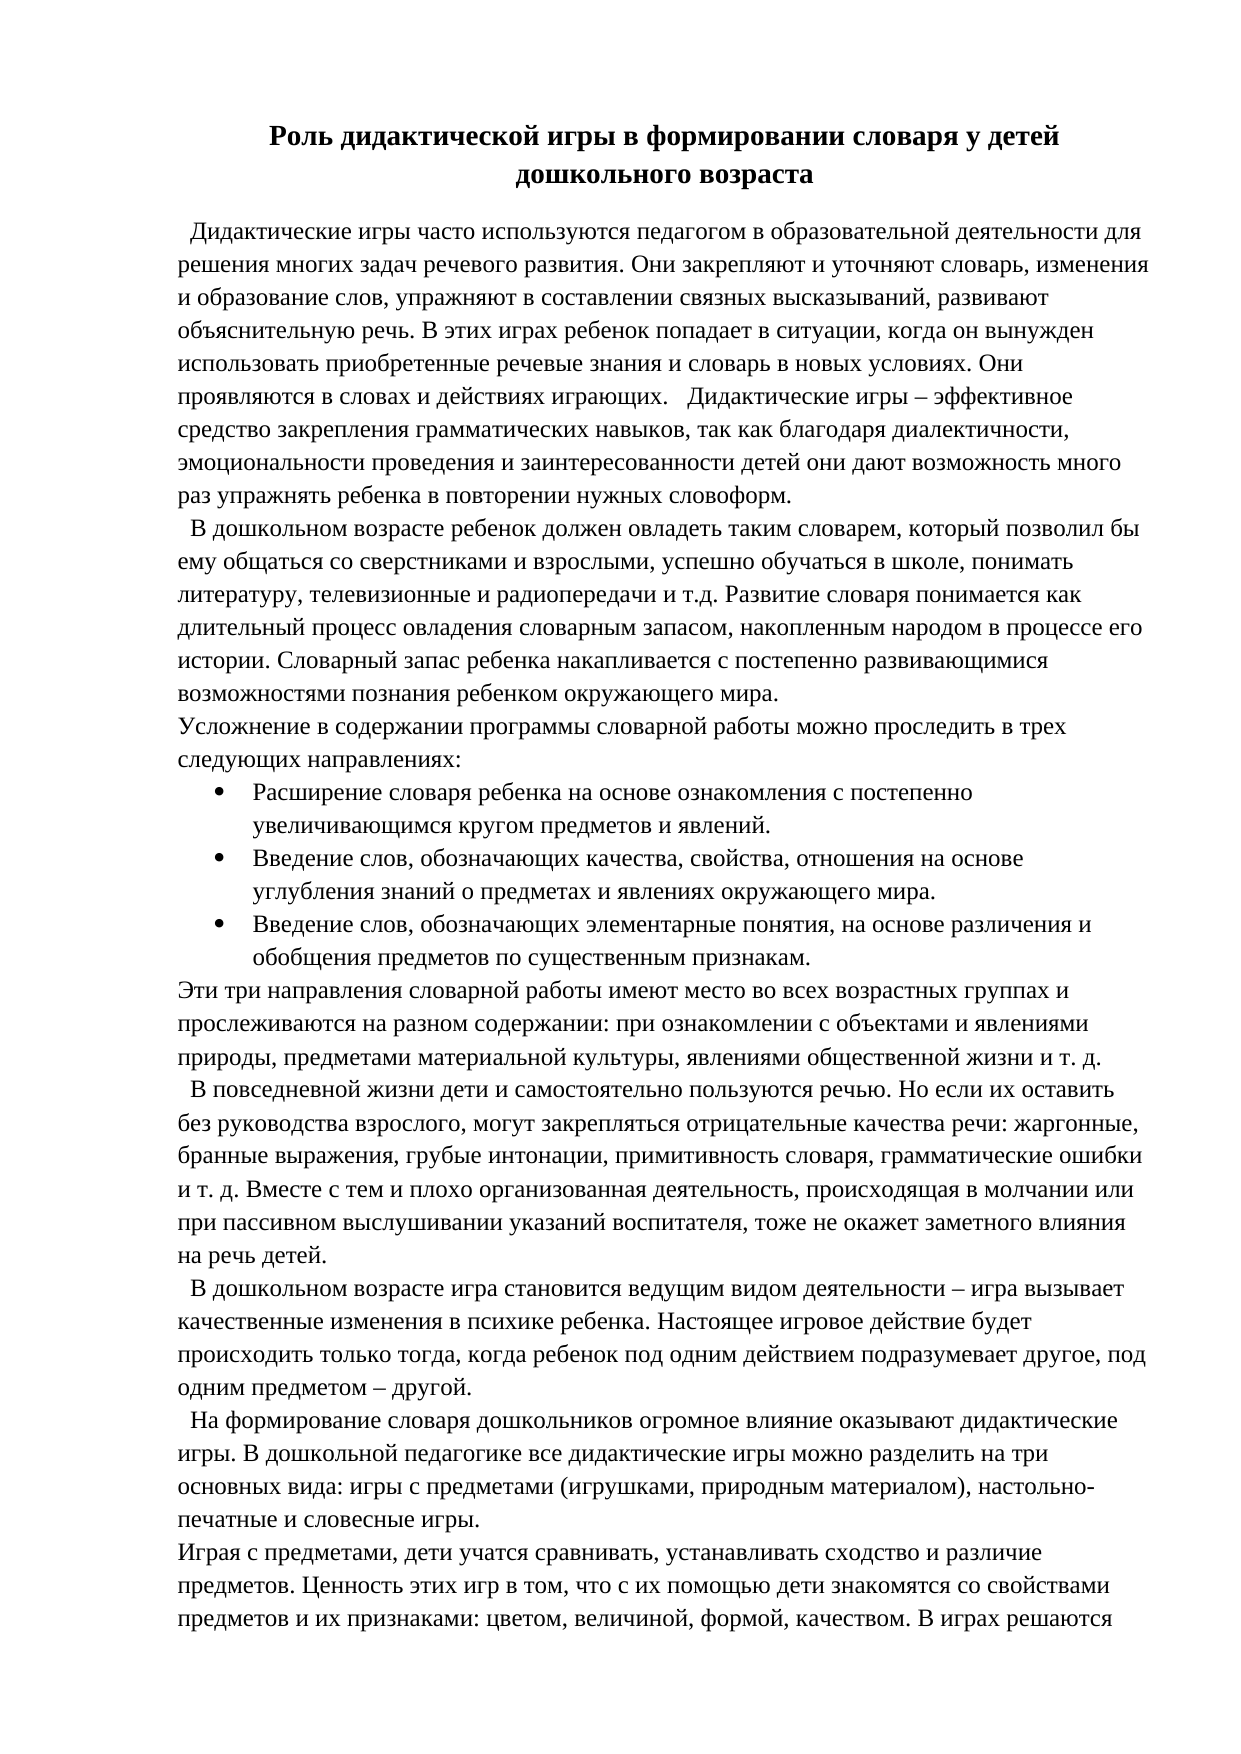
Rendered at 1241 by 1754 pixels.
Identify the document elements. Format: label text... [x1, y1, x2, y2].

text В дошкольном возрасте ребенок должен овладеть таким словарем, который позволил бы ему общаться со сверстниками и взрослыми, успешно обучаться в школе, понимать литературу, телевизионные и радиопередачи и т.д. Развитие словаря понимается как длительный процесс овладения словарным запасом, накопленным народом в процессе его истории. Словарный запас ребенка накапливается с постепенно развивающимися возможностями познания ребенком окружающего мира. [177, 513, 1152, 707]
text Эти три направления словарной работы имеют место во всех возрастных группах и прослеживаются на разном содержании: при ознакомлении с объектами и явлениями природы, предметами материальной культуры, явлениями общественной жизни и т. д. [177, 976, 1152, 1070]
text В повседневной жизни дети и самостоятельно пользуются речью. Но если их оставить без руководства взрослого, могут закрепляться отрицательные качества речи: жаргонные, бранные выражения, грубые интонации, примитивность словаря, грамматические ошибки и т. д. Вместе с тем и плохо организованная деятельность, происходящая в молчании или при пассивном выслушивании указаний воспитателя, тоже не окажет заметного влияния на речь детей. [177, 1074, 1152, 1268]
list Расширение словаря ребенка на основе ознакомления с постепенно увеличивающимся кругом предметов и явлений. [215, 777, 1152, 839]
list Введение слов, обозначающих качества, свойства, отношения на основе углубления знаний о предметах и явлениях окружающего мира. [215, 843, 1152, 905]
list Введение слов, обозначающих элементарные понятия, на основе различения и обобщения предметов по существенным признакам. [215, 909, 1152, 971]
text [177, 1537, 1152, 1632]
text Роль дидактической игры в формировании словаря у детей дошкольного возраста [177, 118, 1152, 190]
text Дидактические игры часто используются педагогом в образовательной деятельности для решения многих задач речевого развития. Они закрепляют и уточняют словарь, изменения и образование слов, упражняют в составлении связных высказываний, развивают объяснительную речь. В этих играх ребенок попадает в ситуации, когда он вынужден использовать приобретенные речевые знания и словарь в новых условиях. Они проявляются в словах и действиях играющих. Дидактические игры – эффективное средство закрепления грамматических навыков, так как благодаря диалектичности, эмоциональности проведения и заинтересованности детей они дают возможность много раз упражнять ребенка в повторении нужных словоформ. [177, 216, 1152, 509]
text В дошкольном возрасте игра становится ведущим видом деятельности – игра вызывает качественные изменения в психике ребенка. Настоящее игровое действие будет происходить только тогда, когда ребенок под одним действием подразумевает другое, под одним предметом – другой. [177, 1273, 1152, 1401]
text Усложнение в содержании программы словарной работы можно проследить в трех следующих направлениях: [177, 711, 1152, 773]
text На формирование словаря дошкольников огромное влияние оказывают дидактические игры. В дошкольной педагогике все дидактические игры можно разделить на три основных вида: игры с предметами (игрушками, природным материалом), настольно-печатные и словесные игры. [177, 1405, 1152, 1533]
